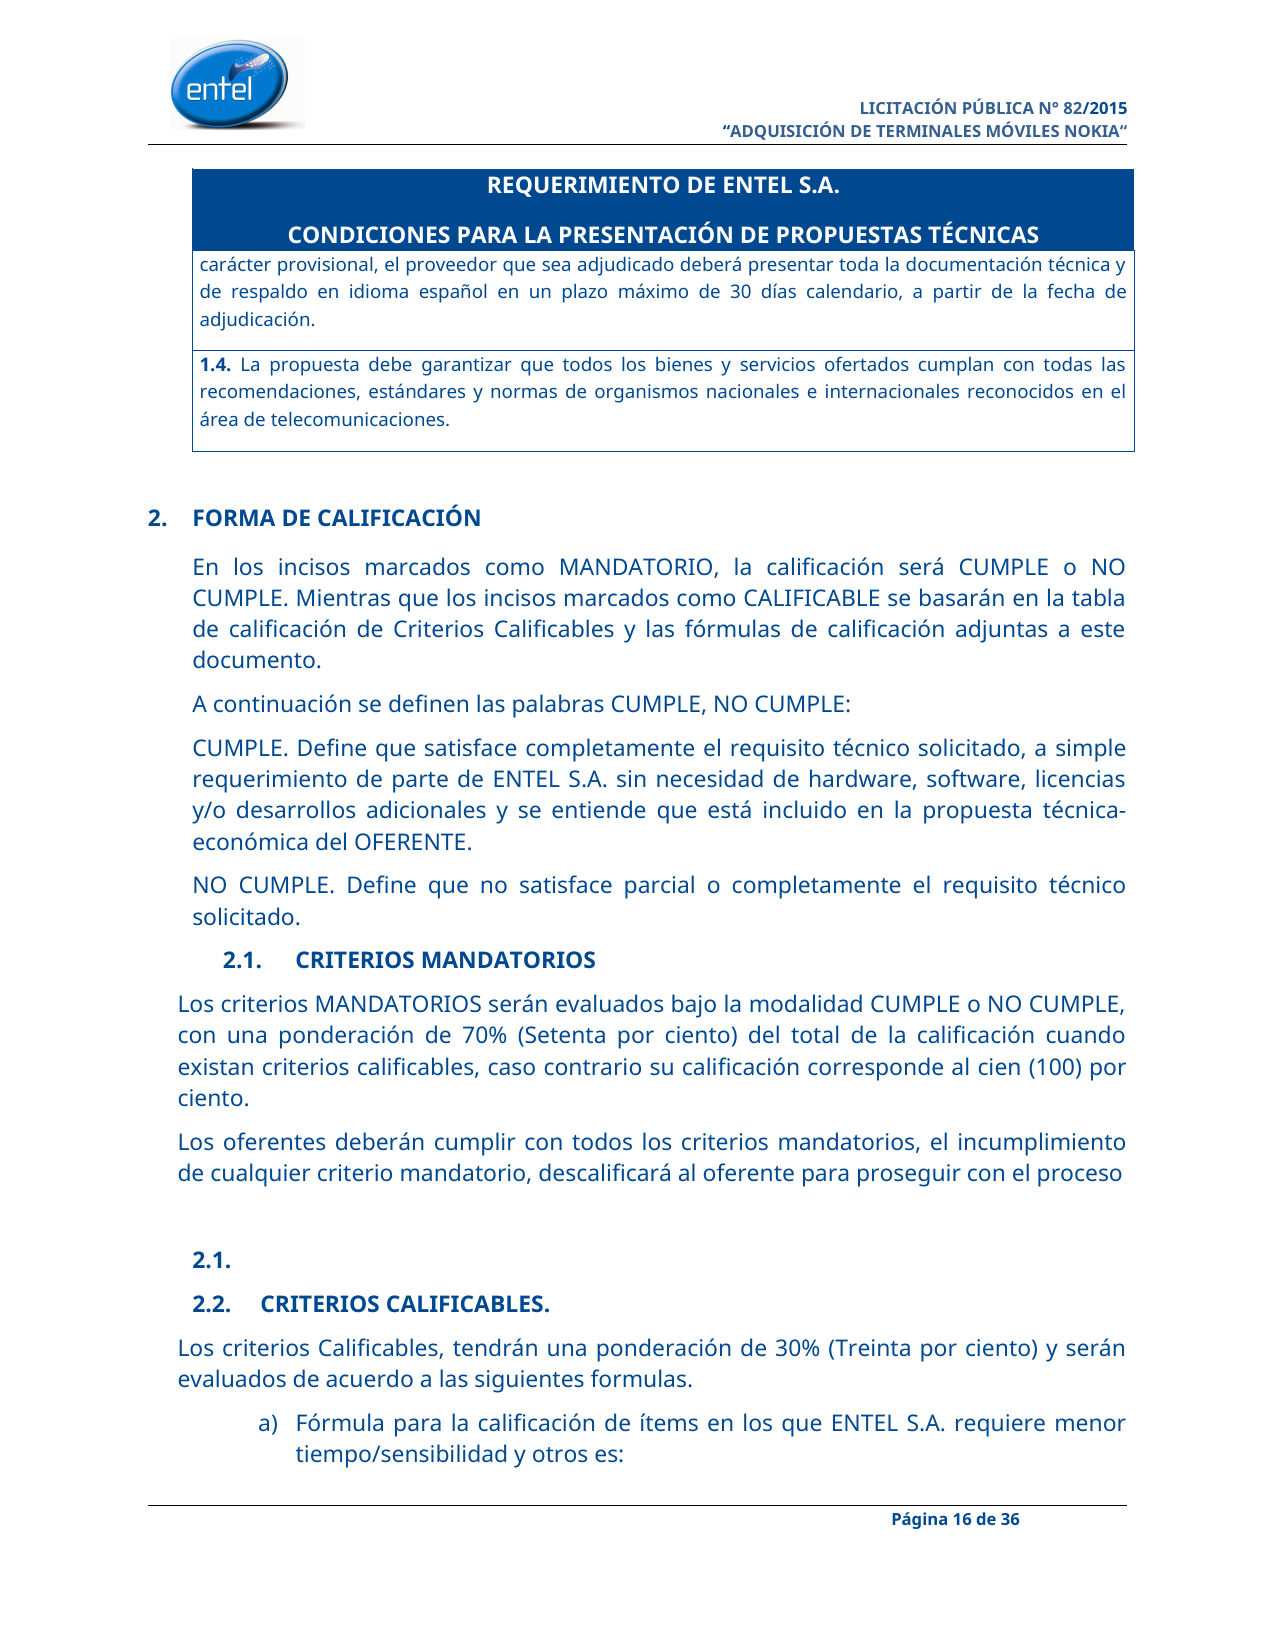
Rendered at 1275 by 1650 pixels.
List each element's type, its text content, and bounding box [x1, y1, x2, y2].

list Los criterios Calificables, tendrán una ponderación de 30% (Treinta por ciento) y serán evaluados de acuerdo a las siguientes formulas. [177, 1332, 1127, 1394]
table_cell 1.4. La propuesta debe garantizar que todos los bienes y servicios ofertados cumplan con todas las recomendaciones, estándares y normas de organismos nacionales e internacionales reconocidos en el área de telecomunicaciones. [193, 351, 1134, 451]
list CUMPLE. Define que satisface completamente el requisito técnico solicitado, a simple requerimiento de parte de ENTEL S.A. sin necesidad de hardware, software, licencias y/o desarrollos adicionales y se entiende que está incluido en la propuesta técnica-económica del OFERENTE. [192, 732, 1127, 857]
list FORMA DE CALIFICACIÓN [148, 502, 1127, 533]
list Los oferentes deberán cumplir con todos los criterios mandatorios, el incumplimiento de cualquier criterio mandatorio, descalificará al oferente para proseguir con el proceso [177, 1125, 1127, 1188]
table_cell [193, 251, 1134, 350]
table_header REQUERIMIENTO DE ENTEL S.A. CONDICIONES PARA LA PRESENTACIÓN DE PROPUESTAS TÉCNICAS [193, 169, 1134, 250]
list Los criterios MANDATORIOS serán evaluados bajo la modalidad CUMPLE o NO CUMPLE, con una ponderación de 70% (Setenta por ciento) del total de la calificación cuando existan criterios calificables, caso contrario su calificación corresponde al cien (100) por ciento. [177, 988, 1127, 1113]
list Fórmula para la calificación de ítems en los que ENTEL S.A. requiere menor tiempo/sensibilidad y otros es: [258, 1407, 1127, 1469]
list NO CUMPLE. Define que no satisface parcial o completamente el requisito técnico solicitado. [192, 869, 1127, 932]
list En los incisos marcados como MANDATORIO, la calificación será CUMPLE o NO CUMPLE. Mientras que los incisos marcados como CALIFICABLE se basarán en la tabla de calificación de Criterios Calificables y las fórmulas de calificación adjuntas a este documento. [192, 550, 1127, 675]
list CRITERIOS CALIFICABLES. [192, 1288, 1127, 1319]
list A continuación se definen las palabras CUMPLE, NO CUMPLE: [192, 688, 1127, 719]
list CRITERIOS MANDATORIOS [223, 944, 1127, 975]
picture [170, 38, 305, 130]
